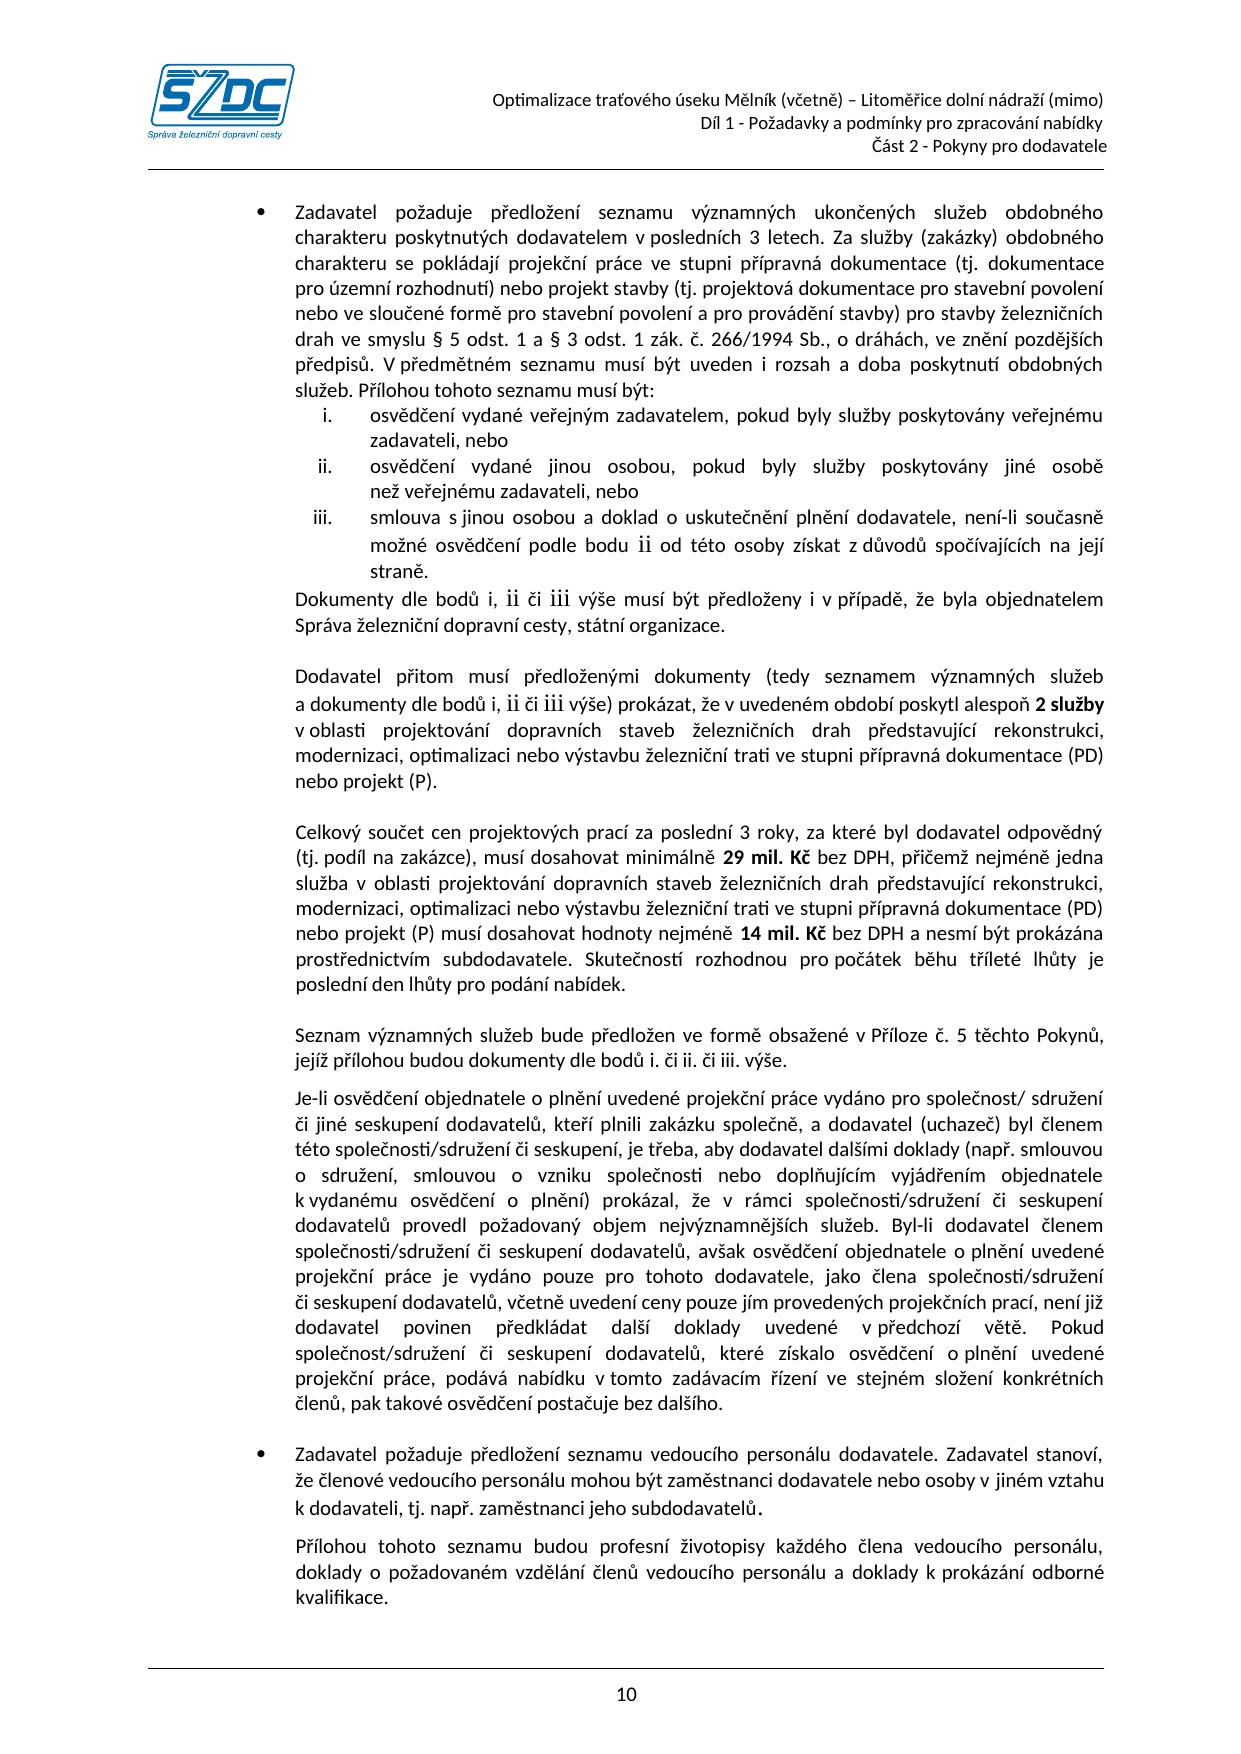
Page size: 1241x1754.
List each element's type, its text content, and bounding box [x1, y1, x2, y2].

list osvědčení vydané veřejným zadavatelem, pokud byly služby poskytovány veřejnému zadavateli, nebo [332, 402, 1104, 453]
text Je-li osvědčení objednatele o plnění uvedené projekční práce vydáno pro společnost/ sdružení či jiné seskupení dodavatelů, kteří plnili zakázku společně, a dodavatel (uchazeč) byl členem této společnosti/sdružení či seskupení, je třeba, aby dodavatel dalšími doklady (např. smlouvou o sdružení, smlouvou o vzniku společnosti nebo doplňujícím vyjádřením objednatele k vydanému osvědčení o plnění) prokázal, že v rámci společnosti/sdružení či seskupení dodavatelů provedl požadovaný objem nejvýznamnějších služeb. Byl-li dodavatel členem společnosti/sdružení či seskupení dodavatelů, avšak osvědčení objednatele o plnění uvedené projekční práce je vydáno pouze pro tohoto dodavatele, jako člena společnosti/sdružení či seskupení dodavatelů, včetně uvedení ceny pouze jím provedených projekčních prací, není již dodavatel povinen předkládat další doklady uvedené v předchozí větě. Pokud společnost/sdružení či seskupení dodavatelů, které získalo osvědčení o plnění uvedené projekční práce, podává nabídku v tomto zadávacím řízení ve stejném složení konkrétních členů, pak takové osvědčení postačuje bez dalšího. [295, 1086, 1104, 1416]
text Dodavatel přitom musí předloženými dokumenty (tedy seznamem významných služeb a dokumenty dle bodů i, ii či iii výše) prokázat, že v uvedeném období poskytl alespoň 2 služby v oblasti projektování dopravních staveb železničních drah představující rekonstrukci, modernizaci, optimalizaci nebo výstavbu železniční trati ve stupni přípravná dokumentace (PD) nebo projekt (P). [295, 663, 1104, 793]
list osvědčení vydané jinou osobou, pokud byly služby poskytovány jiné osobě než veřejnému zadavateli, nebo [332, 453, 1104, 504]
list smlouva s jinou osobou a doklad o uskutečnění plnění dodavatele, není-li současně možné osvědčení podle bodu ii od této osoby získat z důvodů spočívajících na její straně. [332, 504, 1104, 583]
list Zadavatel požaduje předložení seznamu vedoucího personálu dodavatele. Zadavatel stanoví, že členové vedoucího personálu mohou být zaměstnanci dodavatele nebo osoby v jiném vztahu k dodavateli, tj. např. zaměstnanci jeho subdodavatelů. [257, 1441, 1104, 1521]
text Seznam významných služeb bude předložen ve formě obsažené v Příloze č. 5 těchto Pokynů, jejíž přílohou budou dokumenty dle bodů i. či ii. či iii. výše. [295, 1022, 1104, 1073]
text Dokumenty dle bodů i, ii či iii výše musí být předloženy i v případě, že byla objednatelem Správa železniční dopravní cesty, státní organizace. [295, 583, 1104, 638]
text Celkový součet cen projektových prací za poslední 3 roky, za které byl dodavatel odpovědný (tj. podíl na zakázce), musí dosahovat minimálně 29 mil. Kč bez DPH, přičemž nejméně jedna služba v oblasti projektování dopravních staveb železničních drah představující rekonstrukci, modernizaci, optimalizaci nebo výstavbu železniční trati ve stupni přípravná dokumentace (PD) nebo projekt (P) musí dosahovat hodnoty nejméně 14 mil. Kč bez DPH a nesmí být prokázána prostřednictvím subdodavatele. Skutečností rozhodnou pro počátek běhu tříleté lhůty je poslední den lhůty pro podání nabídek. [295, 819, 1104, 997]
list Zadavatel požaduje předložení seznamu významných ukončených služeb obdobného charakteru poskytnutých dodavatelem v posledních 3 letech. Za služby (zakázky) obdobného charakteru se pokládají projekční práce ve stupni přípravná dokumentace (tj. dokumentace pro územní rozhodnutí) nebo projekt stavby (tj. projektová dokumentace pro stavební povolení nebo ve sloučené formě pro stavební povolení a pro provádění stavby) pro stavby železničních drah ve smyslu § 5 odst. 1 a § 3 odst. 1 zák. č. 266/1994 Sb., o dráhách, ve znění pozdějších předpisů. V předmětném seznamu musí být uveden i rozsah a doba poskytnutí obdobných služeb. Přílohou tohoto seznamu musí být: [257, 199, 1104, 402]
text Přílohou tohoto seznamu budou profesní životopisy každého člena vedoucího personálu, doklady o požadovaném vzdělání členů vedoucího personálu a doklady k prokázání odborné kvalifikace. [295, 1533, 1104, 1610]
